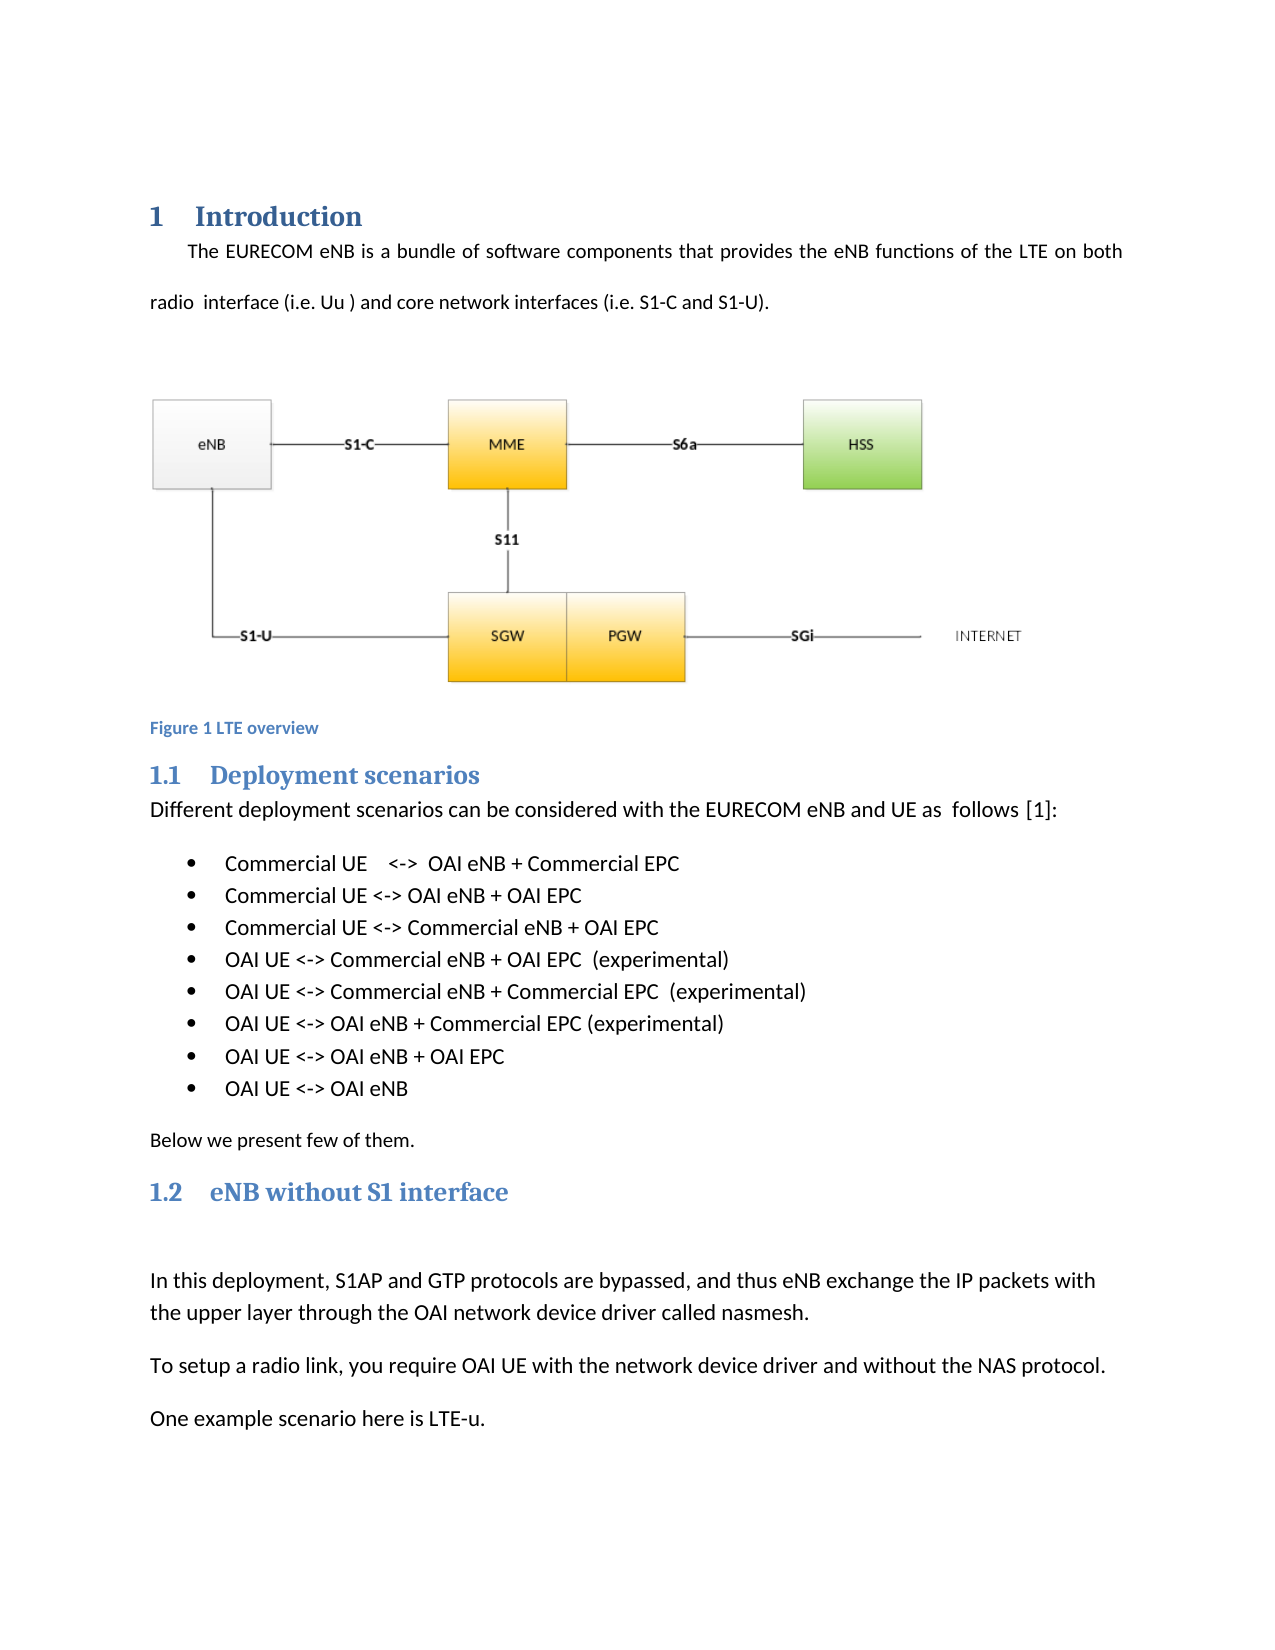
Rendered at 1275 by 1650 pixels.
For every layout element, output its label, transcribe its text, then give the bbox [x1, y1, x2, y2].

text In this deployment, S1AP and GTP protocols are bypassed, and thus eNB exchange the IP packets with the upper layer through the OAI network device driver called nasmesh. [150, 1266, 1125, 1326]
list OAI UE <-> OAI eNB + Commercial EPC (experimental) [187, 1009, 1125, 1038]
text Below we present few of them. [150, 1127, 1125, 1152]
text Figure 1 LTE overview [150, 716, 1125, 739]
list Commercial UE <-> OAI eNB + Commercial EPC [187, 849, 1125, 877]
text The EURECOM eNB is a bundle of software components that provides the eNB functions of the LTE on both radio interface (i.e. Uu ) and core network interfaces (i.e. S1-C and S1-U). [150, 238, 1125, 315]
subtitle Deployment scenarios [150, 760, 1125, 791]
text To setup a radio link, you require OAI UE with the network device driver and without the NAS protocol. [150, 1351, 1125, 1379]
list Commercial UE <-> Commercial eNB + OAI EPC [187, 913, 1125, 941]
subtitle Introduction [150, 200, 1125, 233]
list OAI UE <-> Commercial eNB + OAI EPC (experimental) [187, 945, 1125, 973]
text Different deployment scenarios can be considered with the EURECOM eNB and UE as follows [1]: [150, 796, 1125, 824]
list OAI UE <-> Commercial eNB + Commercial EPC (experimental) [187, 977, 1125, 1005]
list OAI UE <-> OAI eNB + OAI EPC [187, 1042, 1125, 1070]
text One example scenario here is LTE-u. [150, 1404, 1125, 1432]
list OAI UE <-> OAI eNB [187, 1074, 1125, 1102]
list Commercial UE <-> OAI eNB + OAI EPC [187, 881, 1125, 909]
subtitle eNB without S1 interface [150, 1177, 1125, 1208]
